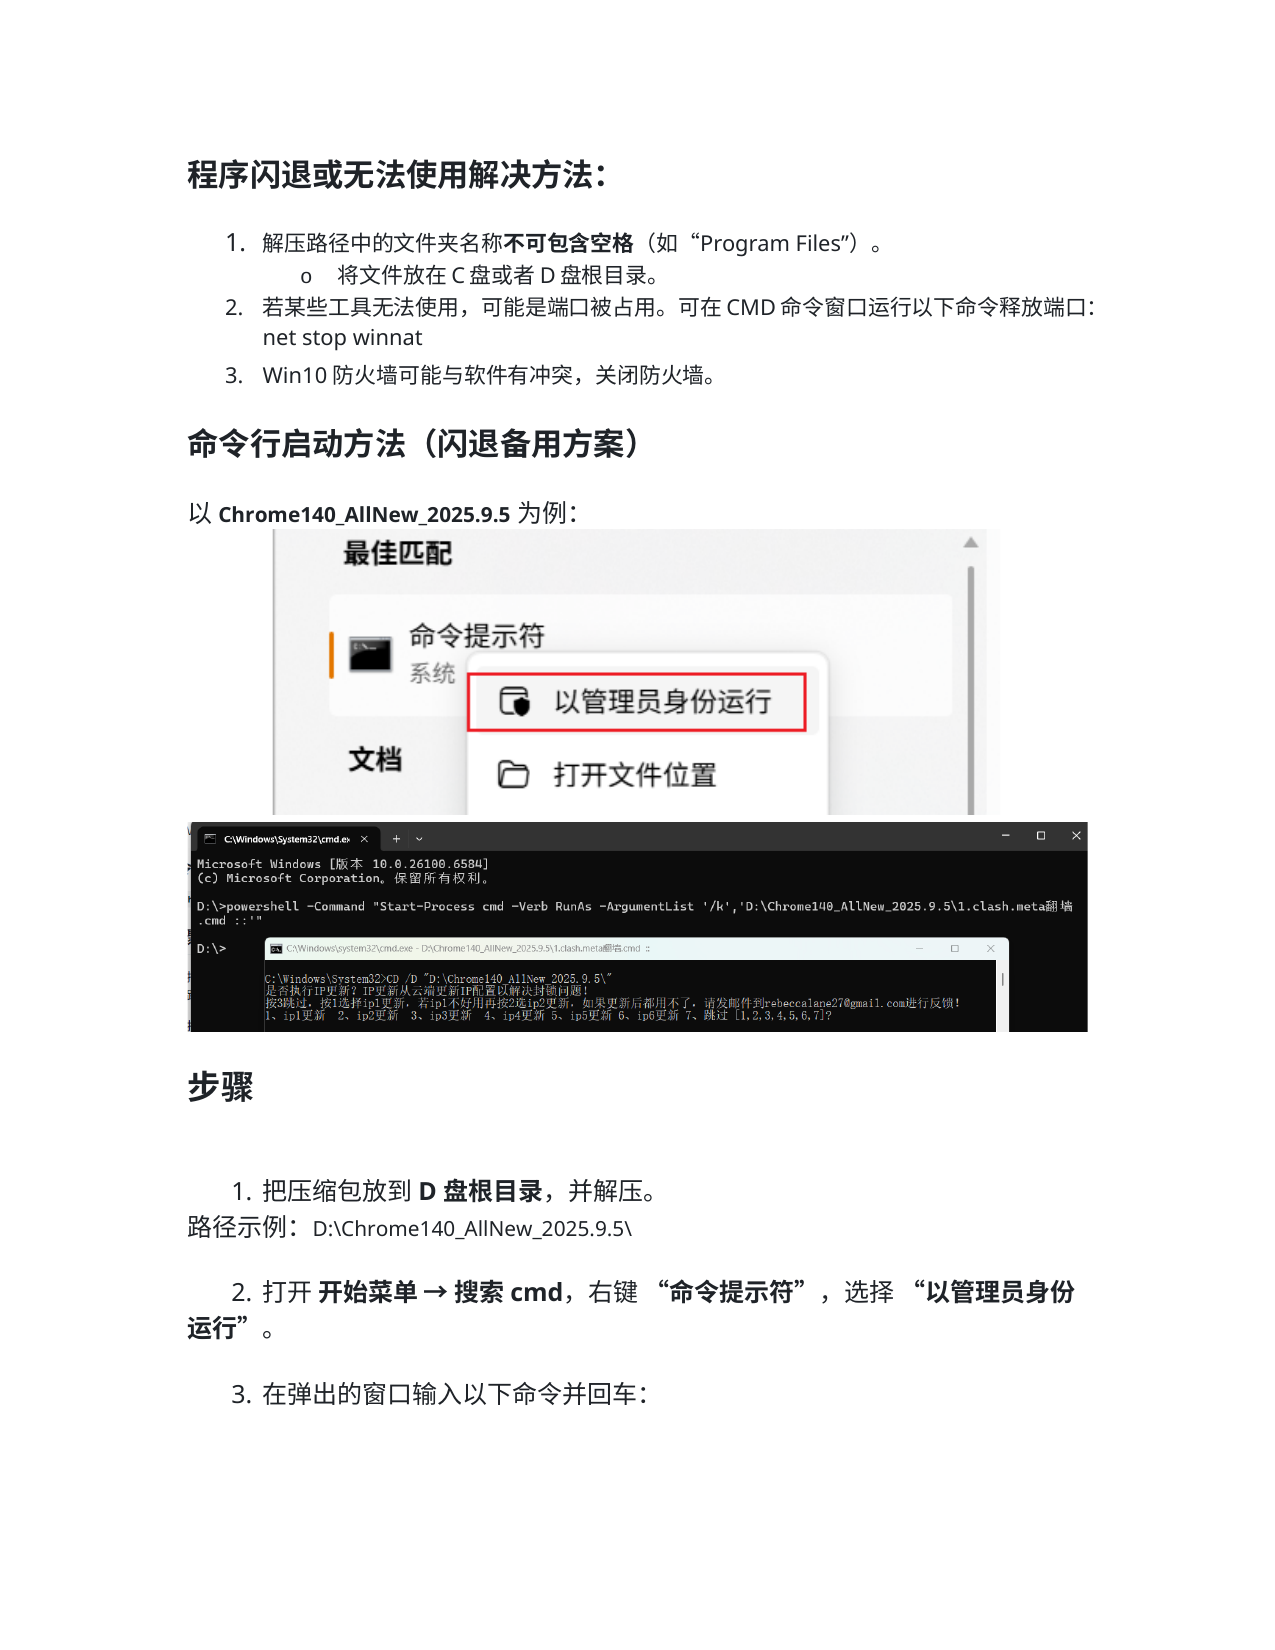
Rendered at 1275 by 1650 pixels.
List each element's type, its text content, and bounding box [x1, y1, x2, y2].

list Win10 防火墙可能与软件有冲突，关闭防火墙。 [225, 358, 1087, 390]
picture [187, 822, 1088, 1032]
list 将文件放在C盘或者D盘根目录。 [300, 258, 1087, 290]
list 若某些工具无法使用，可能是端口被占用。可在CMD命令窗口运行以下命令释放端口：net stop winnat [225, 290, 1087, 352]
subtitle 程序闪退或无法使用解决方法： [187, 150, 1087, 195]
list 把压缩包放到 D 盘根目录，并解压。 路径示例：D:\Chrome140_AllNew_2025.9.5\ [187, 1171, 1087, 1243]
subtitle 步骤 [187, 1061, 1087, 1109]
list 在弹出的窗口输入以下命令并回车： [187, 1374, 1087, 1411]
list 打开 开始菜单 → 搜索 cmd，右键 “命令提示符”，选择 “以管理员身份运行”。 [187, 1273, 1087, 1345]
text 以 Chrome140_AllNew_2025.9.5 为例： [187, 493, 1087, 529]
subtitle 命令行启动方法（闪退备用方案） [187, 419, 1087, 464]
list 解压路径中的文件夹名称不可包含空格（如“Program Files”）。 [225, 224, 1087, 258]
picture [187, 529, 1001, 815]
